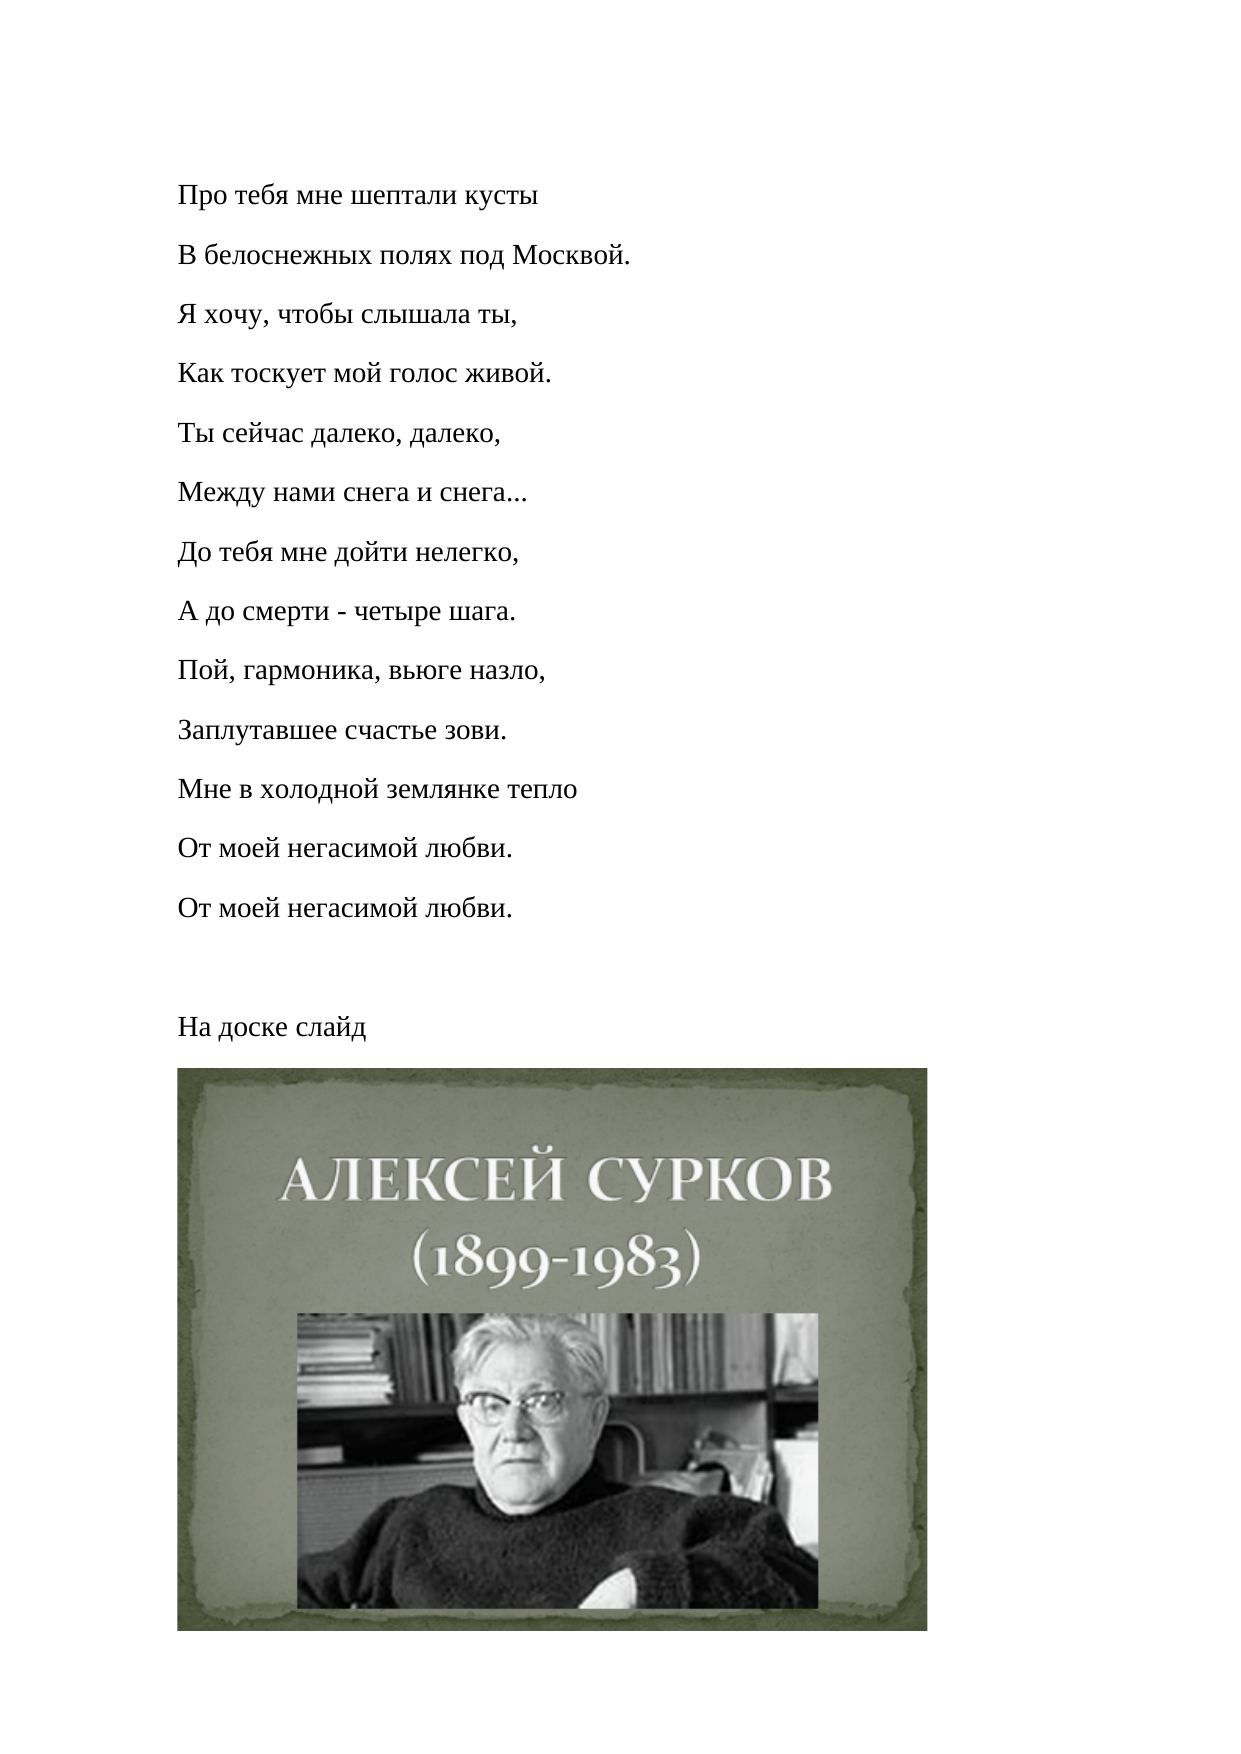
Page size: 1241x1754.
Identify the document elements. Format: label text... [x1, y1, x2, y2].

text Про тебя мне шептали кусты [177, 177, 1152, 211]
text А до смерти - четыре шага. [177, 593, 1152, 627]
picture [177, 1068, 928, 1631]
text От моей негасимой любви. [177, 831, 1152, 864]
text До тебя мне дойти нелегко, [177, 534, 1152, 567]
text На доске слайд [177, 1009, 1152, 1042]
text Я хочу, чтобы слышала ты, [177, 296, 1152, 330]
text В белоснежных полях под Москвой. [177, 237, 1152, 270]
text Пой, гармоника, вьюге назло, [177, 652, 1152, 686]
text От моей негасимой любви. [177, 890, 1152, 923]
text Между нами снега и снега... [177, 474, 1152, 508]
text Ты сейчас далеко, далеко, [177, 415, 1152, 448]
text Как тоскует мой голос живой. [177, 356, 1152, 389]
text Заплутавшее счастье зови. [177, 712, 1152, 745]
text Мне в холодной землянке тепло [177, 771, 1152, 805]
